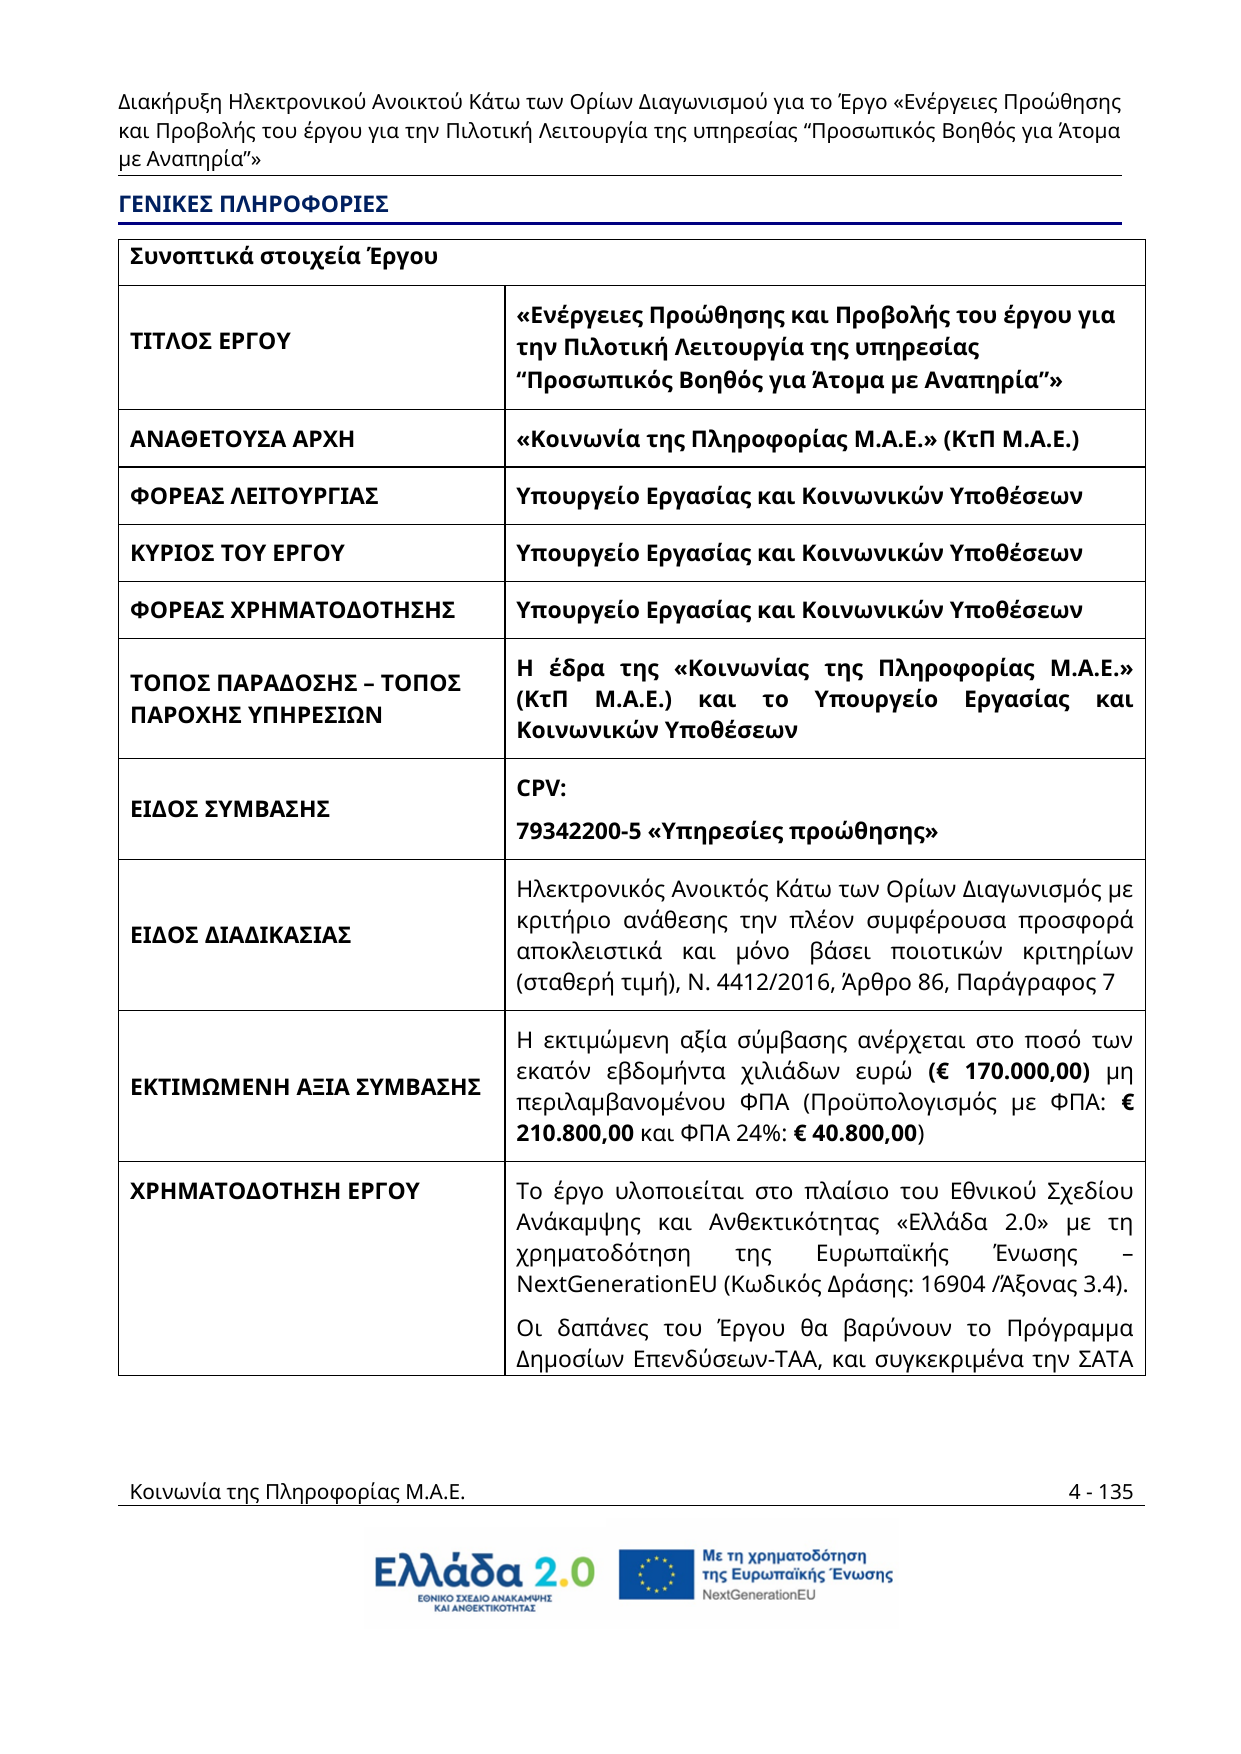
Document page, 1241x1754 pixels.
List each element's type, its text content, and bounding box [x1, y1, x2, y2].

table_header Συνοπτικά στοιχεία Έργου [119, 240, 1145, 285]
table_cell «Ενέργειες Προώθησης και Προβολής του έργου για την Πιλοτική Λειτουργία της υπηρεσίας “Προσωπικός Βοηθός για Άτομα με Αναπηρία”» [506, 286, 1145, 409]
subtitle ΓΕΝΙΚΕΣ ΠΛΗΡΟΦΟΡΙΕΣ [118, 188, 1122, 222]
table_cell ΚΥΡΙΟΣ ΤΟΥ ΕΡΓΟΥ [119, 525, 504, 581]
table_cell ΤΟΠΟΣ ΠΑΡΑΔΟΣΗΣ – ΤΟΠΟΣ ΠΑΡΟΧΗΣ ΥΠΗΡΕΣΙΩΝ [119, 639, 504, 758]
table_cell Υπουργείο Εργασίας και Κοινωνικών Υποθέσεων [506, 525, 1145, 581]
table_cell «Κοινωνία της Πληροφορίας M.Α.Ε.» (ΚτΠ M.Α.Ε.) [506, 410, 1145, 466]
table_cell ΧΡΗΜΑΤΟΔΟΤΗΣΗ ΕΡΓΟΥ [119, 1162, 504, 1375]
table_cell ΕΚΤΙΜΩΜΕΝΗ ΑΞΙΑ ΣΥΜΒΑΣΗΣ [119, 1011, 504, 1161]
table_cell Η εκτιμώμενη αξία σύμβασης ανέρχεται στο ποσό των εκατόν εβδομήντα χιλιάδων ευρώ (€ 170.000,00) μη περιλαμβανομένου ΦΠΑ (Προϋπολογισμός με ΦΠΑ: € 210.800,00 και ΦΠΑ 24%: € 40.800,00) [506, 1011, 1145, 1161]
table_cell CPV: 79342200-5 «Υπηρεσίες προώθησης» [506, 759, 1145, 859]
table_cell ΕΙΔΟΣ ΣΥΜΒΑΣΗΣ [119, 759, 504, 859]
table_cell Ηλεκτρονικός Ανοικτός Κάτω των Ορίων Διαγωνισμός με κριτήριο ανάθεσης την πλέον συμφέρουσα προσφορά αποκλειστικά και μόνο βάσει ποιοτικών κριτηρίων (σταθερή τιμή), Ν. 4412/2016, Άρθρο 86, Παράγραφος 7 [506, 860, 1145, 1010]
picture [363, 1518, 900, 1629]
table_cell ΕΙΔΟΣ ΔΙΑΔΙΚΑΣΙΑΣ [119, 860, 504, 1010]
table_cell ΦΟΡΕΑΣ ΛΕΙΤΟΥΡΓΙΑΣ [119, 468, 504, 524]
table_cell ΤΙΤΛΟΣ ΕΡΓΟΥ [119, 286, 504, 409]
table_cell ΦΟΡΕΑΣ ΧΡΗΜΑΤΟΔΟΤΗΣΗΣ [119, 582, 504, 638]
table_cell ΑΝΑΘΕΤΟΥΣΑ ΑΡΧΗ [119, 410, 504, 466]
table_cell Υπουργείο Εργασίας και Κοινωνικών Υποθέσεων [506, 582, 1145, 638]
table_cell Υπουργείο Εργασίας και Κοινωνικών Υποθέσεων [506, 468, 1145, 524]
table_cell Η έδρα της «Κοινωνίας της Πληροφορίας M.Α.Ε.» (ΚτΠ M.Α.Ε.) και το Υπουργείο Εργασίας και Κοινωνικών Υποθέσεων [506, 639, 1145, 758]
